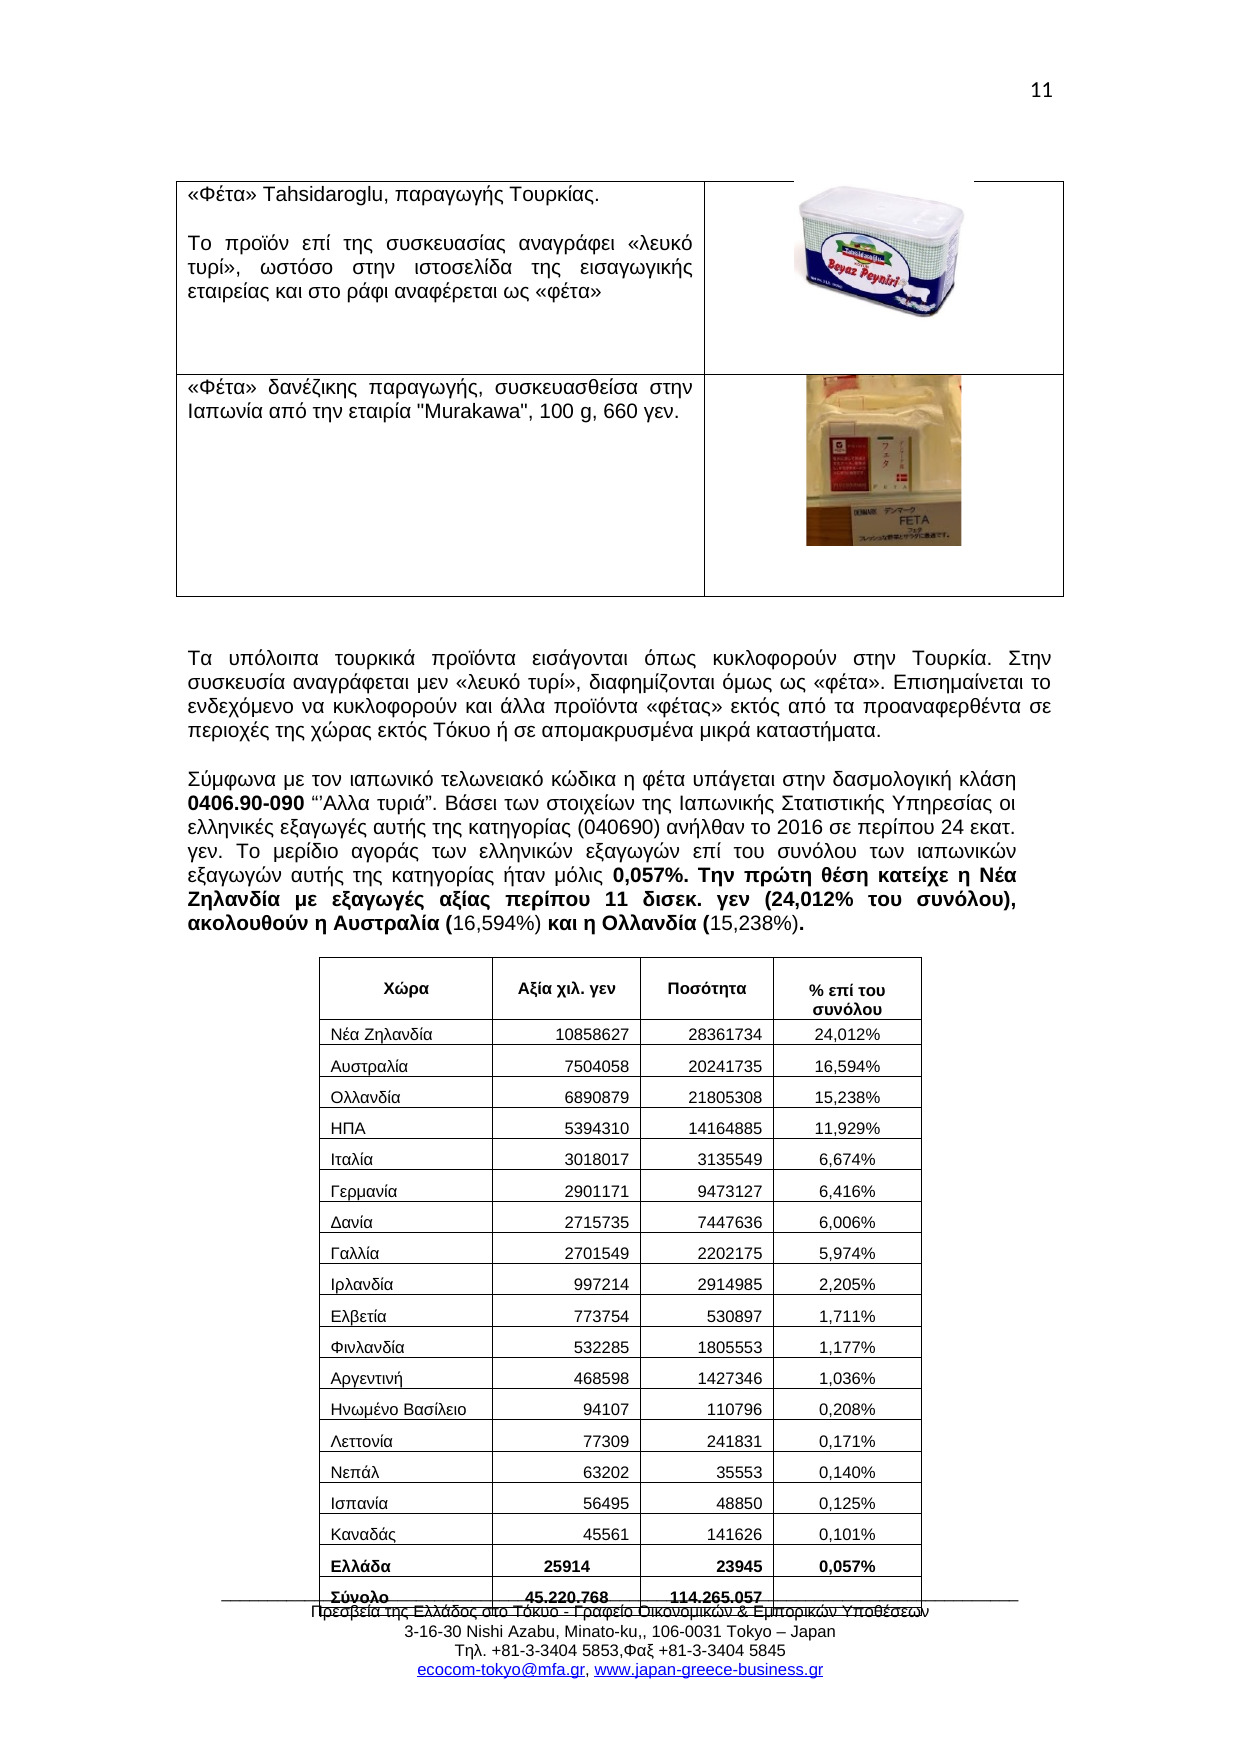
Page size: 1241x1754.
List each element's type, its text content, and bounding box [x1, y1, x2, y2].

table_cell Ιταλία [320, 1139, 492, 1169]
table_cell 1,036% [774, 1358, 921, 1388]
table_cell [705, 375, 1063, 596]
table_cell 10858627 [493, 1020, 640, 1044]
table_cell 1427346 [641, 1358, 773, 1388]
table_cell 25914 [493, 1545, 640, 1576]
table_cell [641, 1608, 773, 1615]
table_header Αξία χιλ. γεν [493, 958, 640, 1019]
table_cell 0,208% [774, 1389, 921, 1419]
table_cell [774, 1577, 921, 1607]
table_cell 35553 [641, 1452, 773, 1482]
table_cell 7447636 [641, 1202, 773, 1232]
table_cell 0,057% [774, 1545, 921, 1576]
table_cell 48850 [641, 1483, 773, 1513]
table_cell Λεττονία [320, 1420, 492, 1451]
table_cell 5,974% [774, 1233, 921, 1263]
table_cell 1805553 [641, 1327, 773, 1357]
table_cell Αυστραλία [320, 1045, 492, 1076]
table_cell 6890879 [493, 1077, 640, 1107]
table_cell 2701549 [493, 1233, 640, 1263]
table_cell 532285 [493, 1327, 640, 1357]
table_cell 23945 [641, 1545, 773, 1576]
table_cell 20241735 [641, 1045, 773, 1076]
table_header Χώρα [320, 958, 492, 1019]
table_cell 15,238% [774, 1077, 921, 1107]
table_cell 1,177% [774, 1327, 921, 1357]
table_cell 45561 [493, 1514, 640, 1544]
table_header Ποσότητα [641, 958, 773, 1019]
table_cell 16,594% [774, 1045, 921, 1076]
table_cell Γερμανία [320, 1170, 492, 1201]
table_cell [320, 1608, 492, 1615]
table_cell 0,101% [774, 1514, 921, 1544]
table_cell [493, 1608, 640, 1615]
table_cell Νεπάλ [320, 1452, 492, 1482]
table_cell 110796 [641, 1389, 773, 1419]
table_cell Σύνολο [320, 1577, 492, 1607]
table_cell 28361734 [641, 1020, 773, 1044]
table_cell 45.220.768 [493, 1577, 640, 1607]
table_cell Ολλανδία [320, 1077, 492, 1107]
table_cell 0,171% [774, 1420, 921, 1451]
table_cell 14164885 [641, 1108, 773, 1138]
text Tα υπόλοιπα τουρκικά προϊόντα εισάγονται όπως κυκλοφορούν στην Τουρκία. Στην συσκευσία αναγράφεται μεν «λευκό τυρί», διαφημίζονται όμως ως «φέτα». Επισημαίνεται το ενδεχόμενο να κυκλοφορούν και άλλα προϊόντα «φέτας» εκτός από τα προαναφερθέντα σε περιοχές της χώρας εκτός Τόκυο ή σε απομακρυσμένα μικρά καταστήματα. [187, 646, 1053, 742]
table_cell 7504058 [493, 1045, 640, 1076]
table_cell 56495 [493, 1483, 640, 1513]
table_cell 2,205% [774, 1264, 921, 1294]
table_cell 5394310 [493, 1108, 640, 1138]
table_cell Ηνωμένο Βασίλειο [320, 1389, 492, 1419]
text Σύμφωνα με τον ιαπωνικό τελωνειακό κώδικα η φέτα υπάγεται στην δασμολογική κλάση 0406.90-090 “’Aλλα τυριά”. Βάσει των στοιχείων της Ιαπωνικής Στατιστικής Υπηρεσίας οι ελληνικές εξαγωγές αυτής της κατηγορίας (040690) ανήλθαν το 2016 σε περίπου 24 εκατ. γεν. Το μερίδιο αγοράς των ελληνικών εξαγωγών επί του συνόλου των ιαπωνικών εξαγωγών αυτής της κατηγορίας ήταν μόλις 0,057%. Την πρώτη θέση κατείχε η Νέα Ζηλανδία με εξαγωγές αξίας περίπου 11 δισεκ. γεν (24,012% του συνόλου), ακολουθούν η Αυστραλία (16,594%) και η Ολλανδία (15,238%). [187, 767, 1017, 934]
table_cell 3135549 [641, 1139, 773, 1169]
table_cell 114.265.057 [641, 1577, 773, 1607]
picture [806, 375, 962, 546]
picture [794, 181, 974, 324]
table_cell Δανία [320, 1202, 492, 1232]
table_cell 0,140% [774, 1452, 921, 1482]
table_cell 6,006% [774, 1202, 921, 1232]
table_cell 2914985 [641, 1264, 773, 1294]
table_cell 94107 [493, 1389, 640, 1419]
table_cell Ελβετία [320, 1295, 492, 1326]
table_cell 77309 [493, 1420, 640, 1451]
table_cell 2715735 [493, 1202, 640, 1232]
table_cell 3018017 [493, 1139, 640, 1169]
table_cell Ισπανία [320, 1483, 492, 1513]
table_cell 530897 [641, 1295, 773, 1326]
table_cell Νέα Ζηλανδία [320, 1020, 492, 1044]
table_cell 1,711% [774, 1295, 921, 1326]
table_cell [774, 1608, 921, 1615]
table_cell Αργεντινή [320, 1358, 492, 1388]
table_cell 24,012% [774, 1020, 921, 1044]
table_cell «Φέτα» Tahsidaroglu, παραγωγής Τουρκίας. Το προϊόν επί της συσκευασίας αναγράφει «λευκό τυρί», ωστόσο στην ιστοσελίδα της εισαγωγικής εταιρείας και στο ράφι αναφέρεται ως «φέτα» [177, 182, 704, 374]
table_cell 2202175 [641, 1233, 773, 1263]
table_cell 0,125% [774, 1483, 921, 1513]
table_cell 63202 [493, 1452, 640, 1482]
table_cell 241831 [641, 1420, 773, 1451]
table_cell 773754 [493, 1295, 640, 1326]
table_cell Φινλανδία [320, 1327, 492, 1357]
table_header % επί του συνόλου [774, 958, 921, 1019]
table_cell Γαλλία [320, 1233, 492, 1263]
table_cell 141626 [641, 1514, 773, 1544]
table_cell 997214 [493, 1264, 640, 1294]
table_cell «Φέτα» δανέζικης παραγωγής, συσκευασθείσα στην Ιαπωνία από την εταιρία "Murakawa", 100 g, 660 γεν. [177, 375, 704, 596]
table_cell 9473127 [641, 1170, 773, 1201]
table_cell 21805308 [641, 1077, 773, 1107]
table_cell Καναδάς [320, 1514, 492, 1544]
table_cell 468598 [493, 1358, 640, 1388]
table_cell 6,416% [774, 1170, 921, 1201]
table_cell 6,674% [774, 1139, 921, 1169]
table_cell 2901171 [493, 1170, 640, 1201]
table_cell [705, 182, 1063, 374]
table_cell Ιρλανδία [320, 1264, 492, 1294]
table_cell 11,929% [774, 1108, 921, 1138]
table_cell Ελλάδα [320, 1545, 492, 1576]
table_cell ΗΠΑ [320, 1108, 492, 1138]
